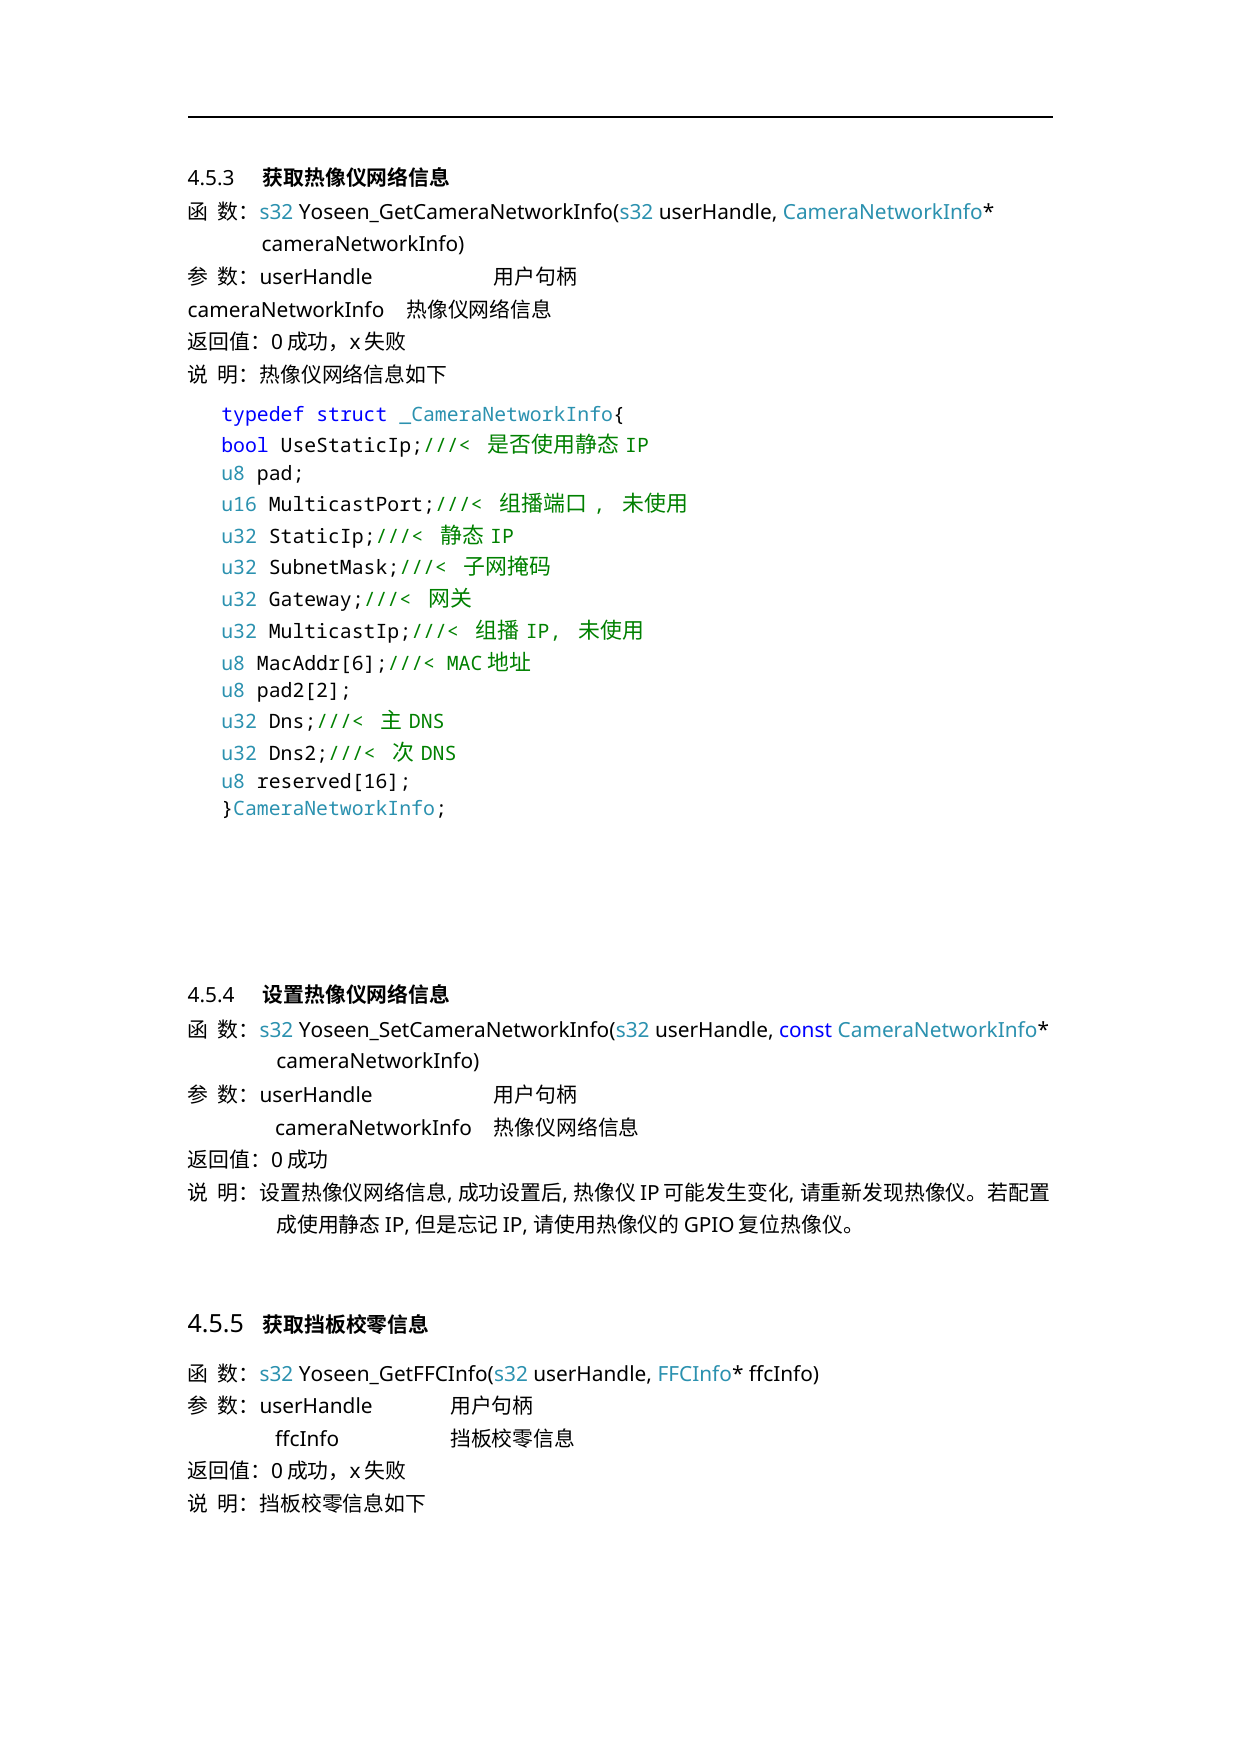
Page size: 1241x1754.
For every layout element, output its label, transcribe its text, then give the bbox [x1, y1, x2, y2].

text 函 数：s32 Yoseen_GetFFCInfo(s32 userHandle, FFCInfo* ffcInfo) [187, 1356, 1053, 1388]
text 返回值：0成功，x失败 [187, 1453, 1053, 1486]
subtitle 设置热像仪网络信息 [187, 980, 1053, 1012]
text 函 数：s32 Yoseen_SetCameraNetworkInfo(s32 userHandle, const CameraNetworkInfo* cameraNetworkInfo) [187, 1012, 1053, 1077]
text 函 数：s32 Yoseen_GetCameraNetworkInfo(s32 userHandle, CameraNetworkInfo* cameraNetworkInfo) [187, 194, 1053, 259]
subtitle 获取热像仪网络信息 [187, 162, 1053, 194]
text cameraNetworkInfo 热像仪网络信息 [231, 1110, 1053, 1142]
text 参 数：userHandle 用户句柄 [187, 259, 1053, 292]
text 参 数：userHandle 用户句柄 [187, 1077, 1053, 1110]
text 返回值：0成功 [187, 1142, 1053, 1175]
text 参 数：userHandle 用户句柄 [187, 1388, 1053, 1421]
text 说 明：热像仪网络信息如下 [187, 357, 1053, 389]
text cameraNetworkInfo 热像仪网络信息 [187, 292, 1053, 324]
text 返回值：0成功，x失败 [187, 324, 1053, 357]
text ffcInfo 挡板校零信息 [231, 1421, 1053, 1453]
subtitle 获取挡板校零信息 [187, 1291, 1053, 1356]
text 说 明：挡板校零信息如下 [187, 1486, 1053, 1518]
text 说 明：设置热像仪网络信息, 成功设置后, 热像仪IP可能发生变化, 请重新发现热像仪。若配置成使用静态IP, 但是忘记IP, 请使用热像仪的GPIO复位热像仪。 [187, 1175, 1053, 1240]
